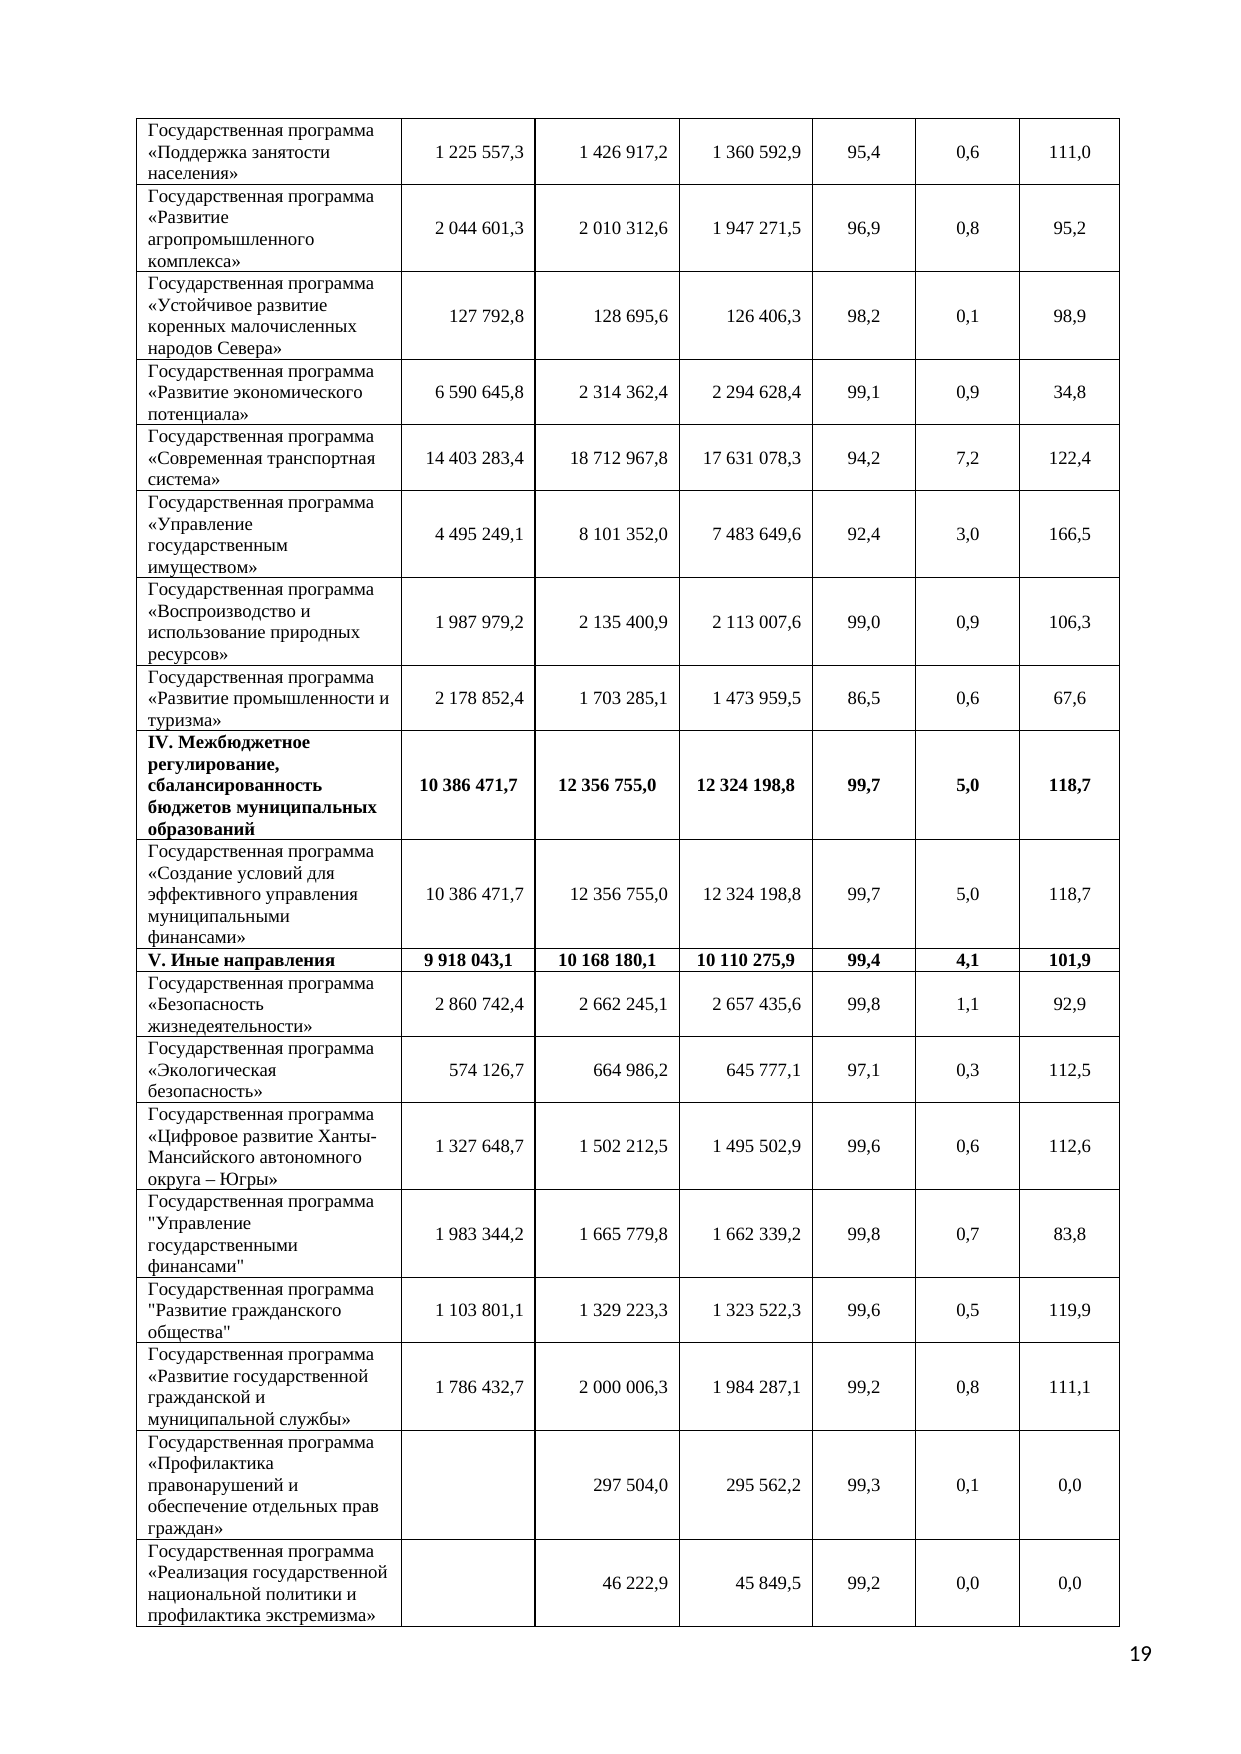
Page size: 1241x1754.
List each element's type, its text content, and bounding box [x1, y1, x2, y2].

table_cell 5,0 [916, 731, 1019, 839]
table_cell 98,9 [1020, 272, 1119, 358]
table_cell 1 327 648,7 [402, 1103, 534, 1189]
table_cell 45 849,5 [680, 1540, 812, 1626]
table_cell 0,3 [916, 1037, 1019, 1102]
table_cell 1 984 287,1 [680, 1343, 812, 1429]
table_cell 664 986,2 [536, 1037, 679, 1102]
table_cell Государственная программа «Экологическая безопасность» [137, 1037, 401, 1102]
table_cell 1 495 502,9 [680, 1103, 812, 1189]
table_cell 1 665 779,8 [536, 1190, 679, 1277]
table_cell 111,0 [1020, 119, 1119, 184]
table_cell 1 323 522,3 [680, 1278, 812, 1342]
table_cell 0,0 [916, 1540, 1019, 1626]
table_cell 0,0 [1020, 1540, 1119, 1626]
table_cell 10 168 180,1 [536, 949, 679, 971]
table_cell Государственная программа «Реализация государственной национальной политики и профилактика экстремизма» [137, 1540, 401, 1626]
table_cell 12 324 198,8 [680, 731, 812, 839]
table_cell 99,0 [813, 578, 915, 664]
table_cell 3,0 [916, 491, 1019, 577]
table_cell 645 777,1 [680, 1037, 812, 1102]
table_cell 101,9 [1020, 949, 1119, 971]
table_cell 0,5 [916, 1278, 1019, 1342]
table_cell 96,9 [813, 185, 915, 271]
table_cell 67,6 [1020, 666, 1119, 730]
table_cell 94,2 [813, 425, 915, 490]
table_cell 1 987 979,2 [402, 578, 534, 664]
table_cell 1 225 557,3 [402, 119, 534, 184]
table_cell 99,1 [813, 360, 915, 424]
table_cell 4,1 [916, 949, 1019, 971]
table_cell 2 314 362,4 [536, 360, 679, 424]
table_cell 92,9 [1020, 972, 1119, 1036]
table_cell 2 294 628,4 [680, 360, 812, 424]
table_cell 119,9 [1020, 1278, 1119, 1342]
table_cell 1 329 223,3 [536, 1278, 679, 1342]
table_cell 295 562,2 [680, 1431, 812, 1538]
table_cell 0,8 [916, 185, 1019, 271]
table_cell 2 113 007,6 [680, 578, 812, 664]
table_cell 99,7 [813, 731, 915, 839]
table_cell 0,8 [916, 1343, 1019, 1429]
table_cell 4 495 249,1 [402, 491, 534, 577]
table_cell 14 403 283,4 [402, 425, 534, 490]
table_cell 0,7 [916, 1190, 1019, 1277]
table_cell 0,9 [916, 360, 1019, 424]
table_cell Государственная программа «Воспроизводство и использование природных ресурсов» [137, 578, 401, 664]
table_cell 111,1 [1020, 1343, 1119, 1429]
table_cell 95,2 [1020, 185, 1119, 271]
table_cell Государственная программа «Поддержка занятости населения» [137, 119, 401, 184]
table_cell Государственная программа «Цифровое развитие Ханты-Мансийского автономного округа – Югры» [137, 1103, 401, 1189]
table_cell 12 356 755,0 [536, 731, 679, 839]
table_cell 166,5 [1020, 491, 1119, 577]
table_cell 83,8 [1020, 1190, 1119, 1277]
table_cell 12 356 755,0 [536, 840, 679, 948]
table_cell Государственная программа "Управление государственными финансами" [137, 1190, 401, 1277]
table_cell 126 406,3 [680, 272, 812, 358]
table_cell 1 502 212,5 [536, 1103, 679, 1189]
table_cell 2 657 435,6 [680, 972, 812, 1036]
table_cell Государственная программа «Управление государственным имуществом» [137, 491, 401, 577]
table_cell 1 360 592,9 [680, 119, 812, 184]
table_cell 118,7 [1020, 840, 1119, 948]
table_cell 18 712 967,8 [536, 425, 679, 490]
table_cell 128 695,6 [536, 272, 679, 358]
table_cell 1 662 339,2 [680, 1190, 812, 1277]
table_cell Государственная программа «Современная транспортная система» [137, 425, 401, 490]
table_cell 10 386 471,7 [402, 731, 534, 839]
table_cell 1 983 344,2 [402, 1190, 534, 1277]
table_cell 99,7 [813, 840, 915, 948]
table_cell 2 000 006,3 [536, 1343, 679, 1429]
table_cell [402, 1431, 534, 1538]
table_cell 297 504,0 [536, 1431, 679, 1538]
table_cell 112,6 [1020, 1103, 1119, 1189]
table_cell Государственная программа "Развитие гражданского общества" [137, 1278, 401, 1342]
table_cell 0,6 [916, 1103, 1019, 1189]
table_cell Государственная программа «Развитие промышленности и туризма» [137, 666, 401, 730]
table_cell 12 324 198,8 [680, 840, 812, 948]
table_cell 2 135 400,9 [536, 578, 679, 664]
table_cell 0,1 [916, 272, 1019, 358]
table_cell 7 483 649,6 [680, 491, 812, 577]
table_cell 0,9 [916, 578, 1019, 664]
table_cell 2 044 601,3 [402, 185, 534, 271]
table_cell Государственная программа «Создание условий для эффективного управления муниципальными финансами» [137, 840, 401, 948]
table_cell V. Иные направления [137, 949, 401, 971]
table_cell 1 947 271,5 [680, 185, 812, 271]
table_cell 2 010 312,6 [536, 185, 679, 271]
table_cell 9 918 043,1 [402, 949, 534, 971]
table_cell 6 590 645,8 [402, 360, 534, 424]
table_cell 99,6 [813, 1278, 915, 1342]
table_cell 99,8 [813, 972, 915, 1036]
table_cell 2 178 852,4 [402, 666, 534, 730]
table_cell 10 386 471,7 [402, 840, 534, 948]
table_cell 99,3 [813, 1431, 915, 1538]
table_cell 127 792,8 [402, 272, 534, 358]
table_cell 122,4 [1020, 425, 1119, 490]
table_cell 112,5 [1020, 1037, 1119, 1102]
table_cell 86,5 [813, 666, 915, 730]
table_cell 0,6 [916, 119, 1019, 184]
table_cell Государственная программа «Развитие агропромышленного комплекса» [137, 185, 401, 271]
table_cell Государственная программа «Развитие экономического потенциала» [137, 360, 401, 424]
table_cell 118,7 [1020, 731, 1119, 839]
table_cell 0,6 [916, 666, 1019, 730]
table_cell 10 110 275,9 [680, 949, 812, 971]
table_cell 574 126,7 [402, 1037, 534, 1102]
table_cell 99,2 [813, 1540, 915, 1626]
table_cell 98,2 [813, 272, 915, 358]
table_cell 0,0 [1020, 1431, 1119, 1538]
table_cell 92,4 [813, 491, 915, 577]
table_cell 46 222,9 [536, 1540, 679, 1626]
table_cell 0,1 [916, 1431, 1019, 1538]
table_cell Государственная программа «Устойчивое развитие коренных малочисленных народов Севера» [137, 272, 401, 358]
table_cell 97,1 [813, 1037, 915, 1102]
table_cell 99,4 [813, 949, 915, 971]
table_cell 106,3 [1020, 578, 1119, 664]
table_cell 2 662 245,1 [536, 972, 679, 1036]
table_cell Государственная программа «Безопасность жизнедеятельности» [137, 972, 401, 1036]
table_cell 1 426 917,2 [536, 119, 679, 184]
table_cell 1 473 959,5 [680, 666, 812, 730]
table_cell 99,6 [813, 1103, 915, 1189]
table_cell IV. Межбюджетное регулирование, сбалансированность бюджетов муниципальных образований [137, 731, 401, 839]
table_cell [402, 1540, 534, 1626]
table_cell Государственная программа «Профилактика правонарушений и обеспечение отдельных прав граждан» [137, 1431, 401, 1538]
table_cell 1 786 432,7 [402, 1343, 534, 1429]
table_cell 99,8 [813, 1190, 915, 1277]
table_cell 7,2 [916, 425, 1019, 490]
table_cell 17 631 078,3 [680, 425, 812, 490]
table_cell 8 101 352,0 [536, 491, 679, 577]
table_cell 5,0 [916, 840, 1019, 948]
table_cell 34,8 [1020, 360, 1119, 424]
table_cell 1,1 [916, 972, 1019, 1036]
table_cell Государственная программа «Развитие государственной гражданской и муниципальной службы» [137, 1343, 401, 1429]
table_cell 95,4 [813, 119, 915, 184]
table_cell 1 103 801,1 [402, 1278, 534, 1342]
table_cell 1 703 285,1 [536, 666, 679, 730]
table_cell 2 860 742,4 [402, 972, 534, 1036]
table_cell 99,2 [813, 1343, 915, 1429]
